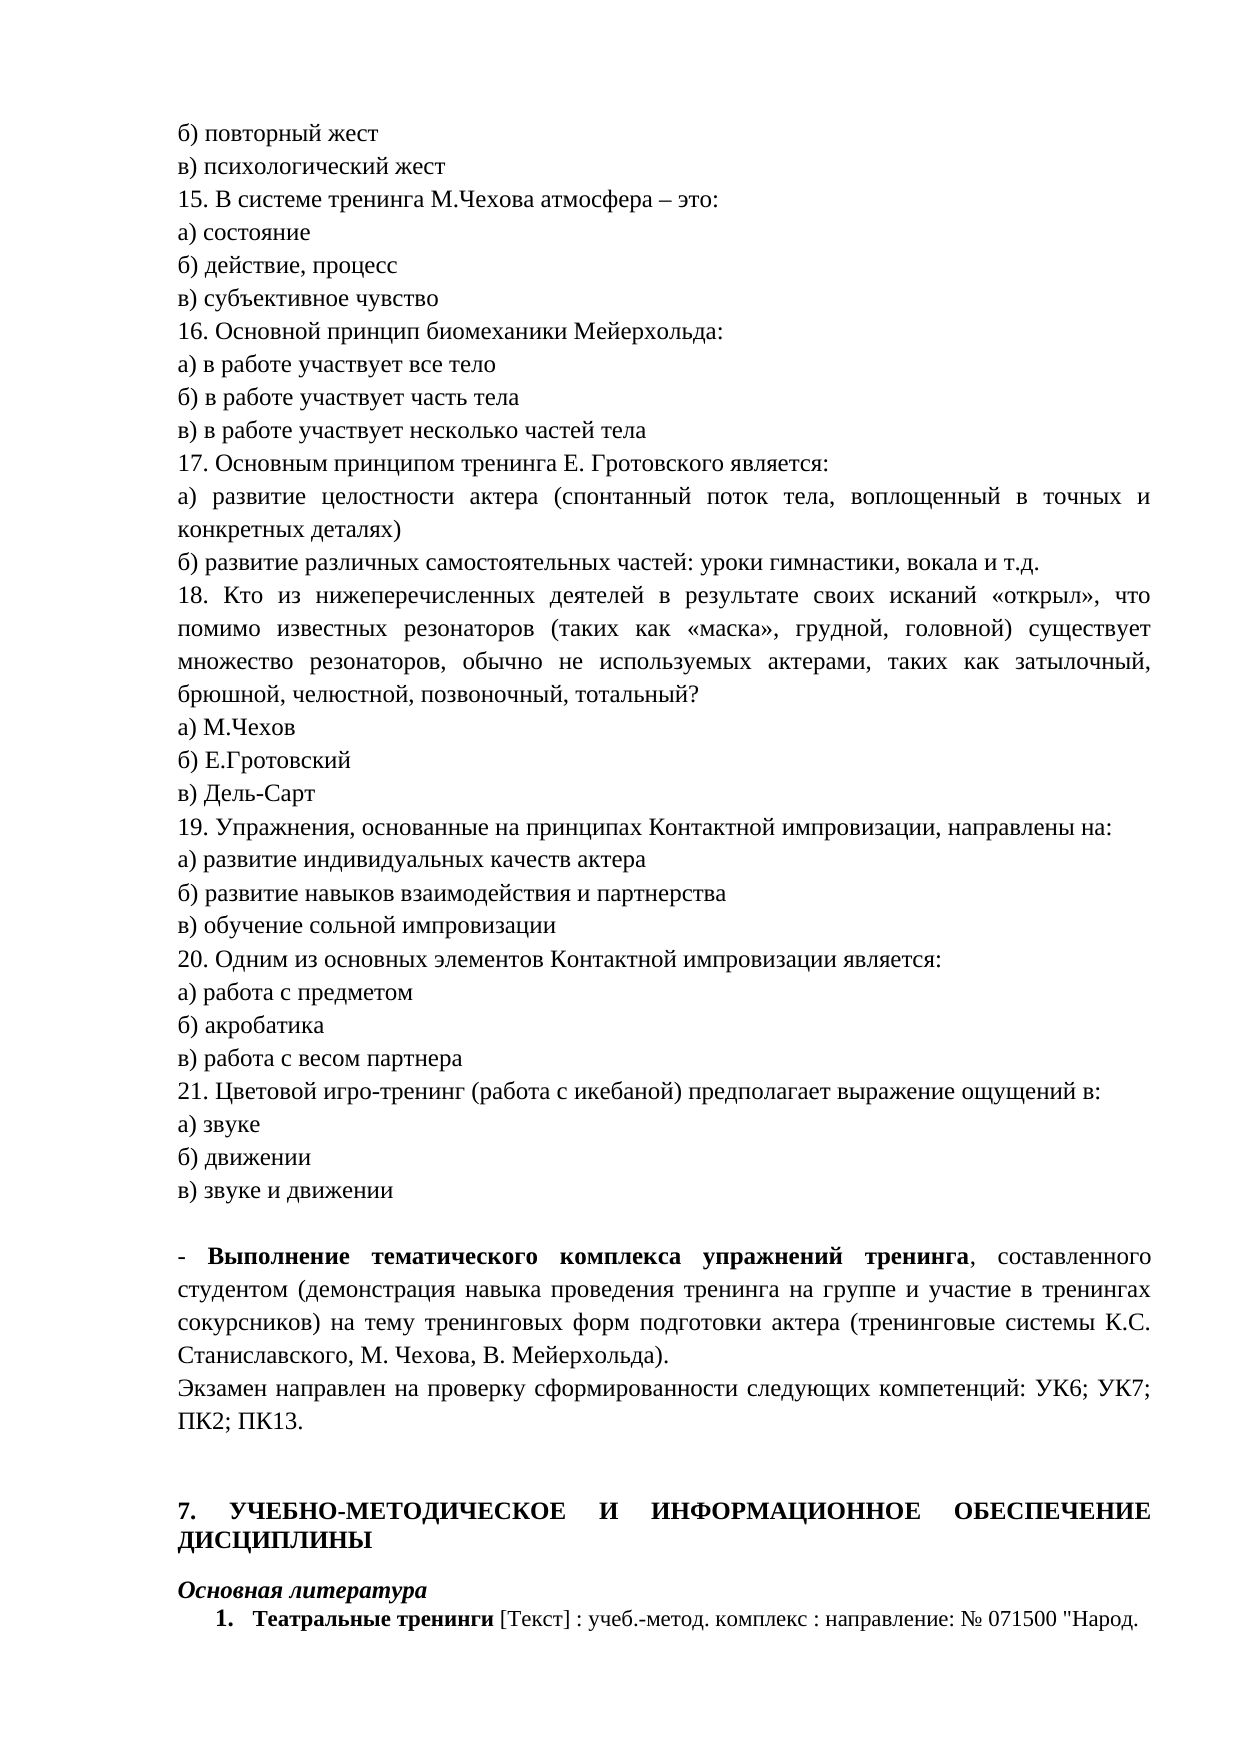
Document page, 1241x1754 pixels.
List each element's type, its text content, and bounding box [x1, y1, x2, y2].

text 18. Кто из нижеперечисленных деятелей в результате своих исканий «открыл», что помимо известных резонаторов (таких как «маска», грудной, головной) существует множество резонаторов, обычно не используемых актерами, таких как затылочный, брюшной, челюстной, позвоночный, тотальный? [177, 580, 1152, 708]
text а) М.Чехов [177, 712, 1152, 741]
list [215, 1603, 1152, 1632]
text 15. В системе тренинга М.Чехова атмосфера – это: [177, 184, 1152, 213]
text Основная литература [177, 1575, 1152, 1603]
text в) работа с весом партнера [177, 1043, 1152, 1071]
text в) субъективное чувство [177, 283, 1152, 312]
text в) звуке и движении [177, 1175, 1152, 1203]
text в) психологический жест [177, 151, 1152, 180]
text а) в работе участвует все тело [177, 349, 1152, 378]
text в) в работе участвует несколько частей тела [177, 415, 1152, 444]
text 17. Основным принципом тренинга Е. Гротовского является: [177, 448, 1152, 477]
text а) развитие индивидуальных качеств актера [177, 844, 1152, 873]
text - Выполнение тематического комплекса упражнений тренинга, составленного студентом (демонстрация навыка проведения тренинга на группе и участие в тренингах сокурсников) на тему тренинговых форм подготовки актера (тренинговые системы К.С. Станиславского, М. Чехова, В. Мейерхольда). [177, 1241, 1152, 1369]
text б) развитие различных самостоятельных частей: уроки гимнастики, вокала и т.д. [177, 547, 1152, 576]
text 20. Одним из основных элементов Контактной импровизации является: [177, 944, 1152, 972]
text в) Дель-Сарт [177, 778, 1152, 807]
text б) движении [177, 1142, 1152, 1171]
text 7. УЧЕБНО-МЕТОДИЧЕСКОЕ И ИНФОРМАЦИОННОЕ ОБЕСПЕЧЕНИЕ ДИСЦИПЛИНЫ [177, 1496, 1152, 1554]
text б) действие, процесс [177, 250, 1152, 279]
text 21. Цветовой игро-тренинг (работа с икебаной) предполагает выражение ощущений в: [177, 1076, 1152, 1104]
text б) акробатика [177, 1010, 1152, 1038]
text 16. Основной принцип биомеханики Мейерхольда: [177, 316, 1152, 345]
text в) обучение сольной импровизации [177, 911, 1152, 939]
text 19. Упражнения, основанные на принципах Контактной импровизации, направлены на: [177, 812, 1152, 840]
text Экзамен направлен на проверку сформированности следующих компетенций: УК6; УК7; ПК2; ПК13. [177, 1373, 1152, 1435]
text б) развитие навыков взаимодействия и партнерства [177, 878, 1152, 906]
text а) работа с предметом [177, 977, 1152, 1005]
text б) в работе участвует часть тела [177, 382, 1152, 411]
text а) развитие целостности актера (спонтанный поток тела, воплощенный в точных и конкретных деталях) [177, 481, 1152, 543]
text а) состояние [177, 217, 1152, 246]
text б) Е.Гротовский [177, 746, 1152, 774]
text а) звуке [177, 1109, 1152, 1137]
text б) повторный жест [177, 118, 1152, 147]
